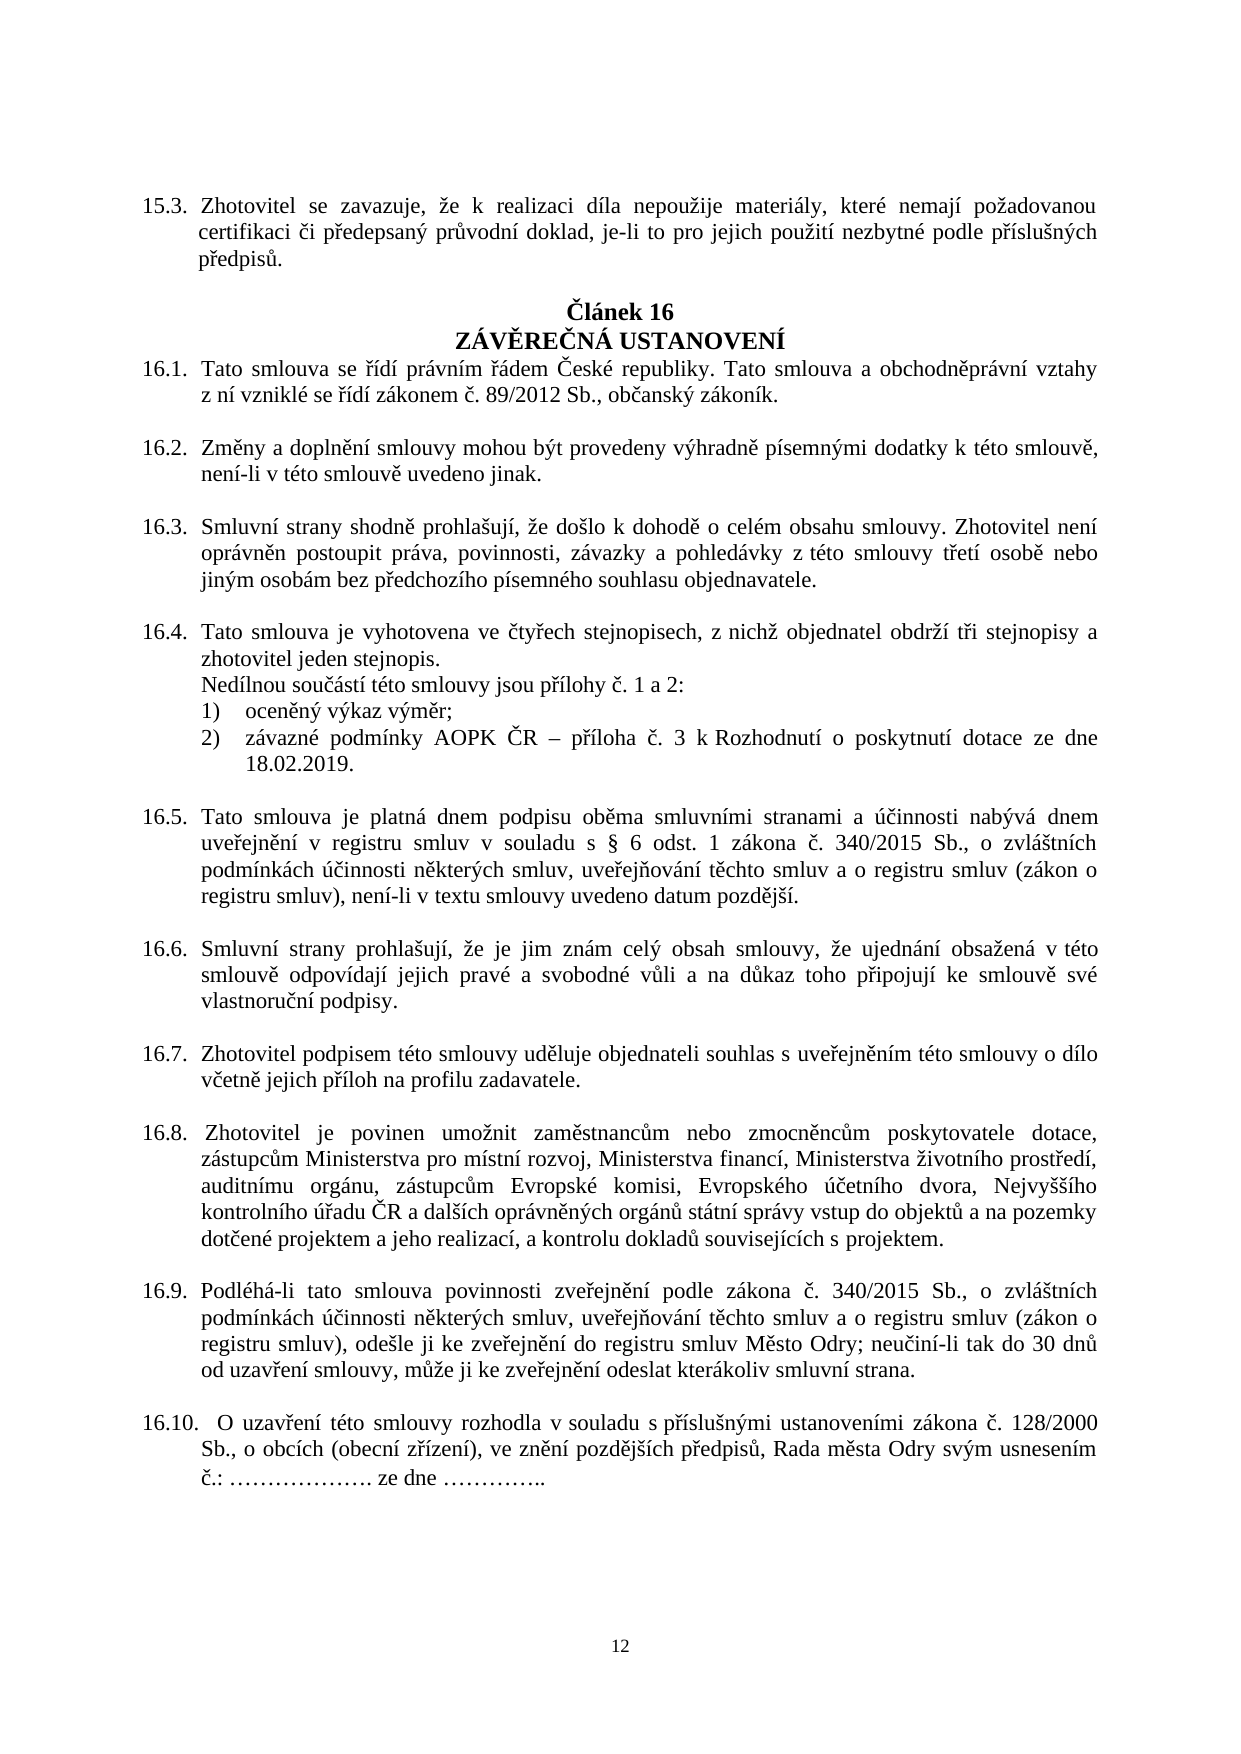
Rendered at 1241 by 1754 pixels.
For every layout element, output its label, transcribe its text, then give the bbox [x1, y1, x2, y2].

text 16.6. Smluvní strany prohlašují, že je jim znám celý obsah smlouvy, že ujednání obsažená v této smlouvě odpovídají jejich pravé a svobodné vůli a na důkaz toho připojují ke smlouvě své vlastnoruční podpisy. [142, 935, 1098, 1014]
list oceněný výkaz výměr; [201, 697, 1098, 724]
text 16.7. Zhotovitel podpisem této smlouvy uděluje objednateli souhlas s uveřejněním této smlouvy o dílo včetně jejich příloh na profilu zadavatele. [142, 1040, 1098, 1093]
subtitle Článek 16 [142, 297, 1098, 326]
text 15.3. Zhotovitel se zavazuje, že k realizaci díla nepoužije materiály, které nemají požadovanou certifikaci či předepsaný průvodní doklad, je-li to pro jejich použití nezbytné podle příslušných předpisů. [142, 192, 1098, 271]
text 16.5. Tato smlouva je platná dnem podpisu oběma smluvními stranami a účinnosti nabývá dnem uveřejnění v registru smluv v souladu s § 6 odst. 1 zákona č. 340/2015 Sb., o zvláštních podmínkách účinnosti některých smluv, uveřejňování těchto smluv a o registru smluv (zákon o registru smluv), není-li v textu smlouvy uvedeno datum pozdější. [142, 803, 1098, 908]
text 16.2. Změny a doplnění smlouvy mohou být provedeny výhradně písemnými dodatky k této smlouvě, není-li v této smlouvě uvedeno jinak. [142, 434, 1098, 487]
subtitle ZÁVĚREČNÁ USTANOVENÍ [142, 326, 1098, 355]
text 16.4. Tato smlouva je vyhotovena ve čtyřech stejnopisech, z nichž objednatel obdrží tři stejnopisy a zhotovitel jeden stejnopis. [142, 618, 1098, 671]
text 16.3. Smluvní strany shodně prohlašují, že došlo k dohodě o celém obsahu smlouvy. Zhotovitel není oprávněn postoupit práva, povinnosti, závazky a pohledávky z této smlouvy třetí osobě nebo jiným osobám bez předchozího písemného souhlasu objednavatele. [142, 513, 1098, 592]
list 16.10. O uzavření této smlouvy rozhodla v souladu s příslušnými ustanoveními zákona č. 128/2000 Sb., o obcích (obecní zřízení), ve znění pozdějších předpisů, Rada města Odry svým usnesením č.: ………………. ze dne ………….. [142, 1409, 1098, 1491]
text 16.1. Tato smlouva se řídí právním řádem České republiky. Tato smlouva a obchodněprávní vztahy z ní vzniklé se řídí zákonem č. 89/2012 Sb., občanský zákoník. [142, 355, 1098, 408]
list Nedílnou součástí této smlouvy jsou přílohy č. 1 a 2: [142, 671, 1098, 697]
text 16.9. Podléhá-li tato smlouva povinnosti zveřejnění podle zákona č. 340/2015 Sb., o zvláštních podmínkách účinnosti některých smluv, uveřejňování těchto smluv a o registru smluv (zákon o registru smluv), odešle ji ke zveřejnění do registru smluv Město Odry; neučiní-li tak do 30 dnů od uzavření smlouvy, může ji ke zveřejnění odeslat kterákoliv smluvní strana. [142, 1277, 1098, 1383]
list 16.8. Zhotovitel je povinen umožnit zaměstnancům nebo zmocněncům poskytovatele dotace, zástupcům Ministerstva pro místní rozvoj, Ministerstva financí, Ministerstva životního prostředí, auditnímu orgánu, zástupcům Evropské komisi, Evropského účetního dvora, Nejvyššího kontrolního úřadu ČR a dalších oprávněných orgánů státní správy vstup do objektů a na pozemky dotčené projektem a jeho realizací, a kontrolu dokladů souvisejících s projektem. [142, 1119, 1098, 1251]
list závazné podmínky AOPK ČR – příloha č. 3 k Rozhodnutí o poskytnutí dotace ze dne 18.02.2019. [201, 724, 1098, 777]
